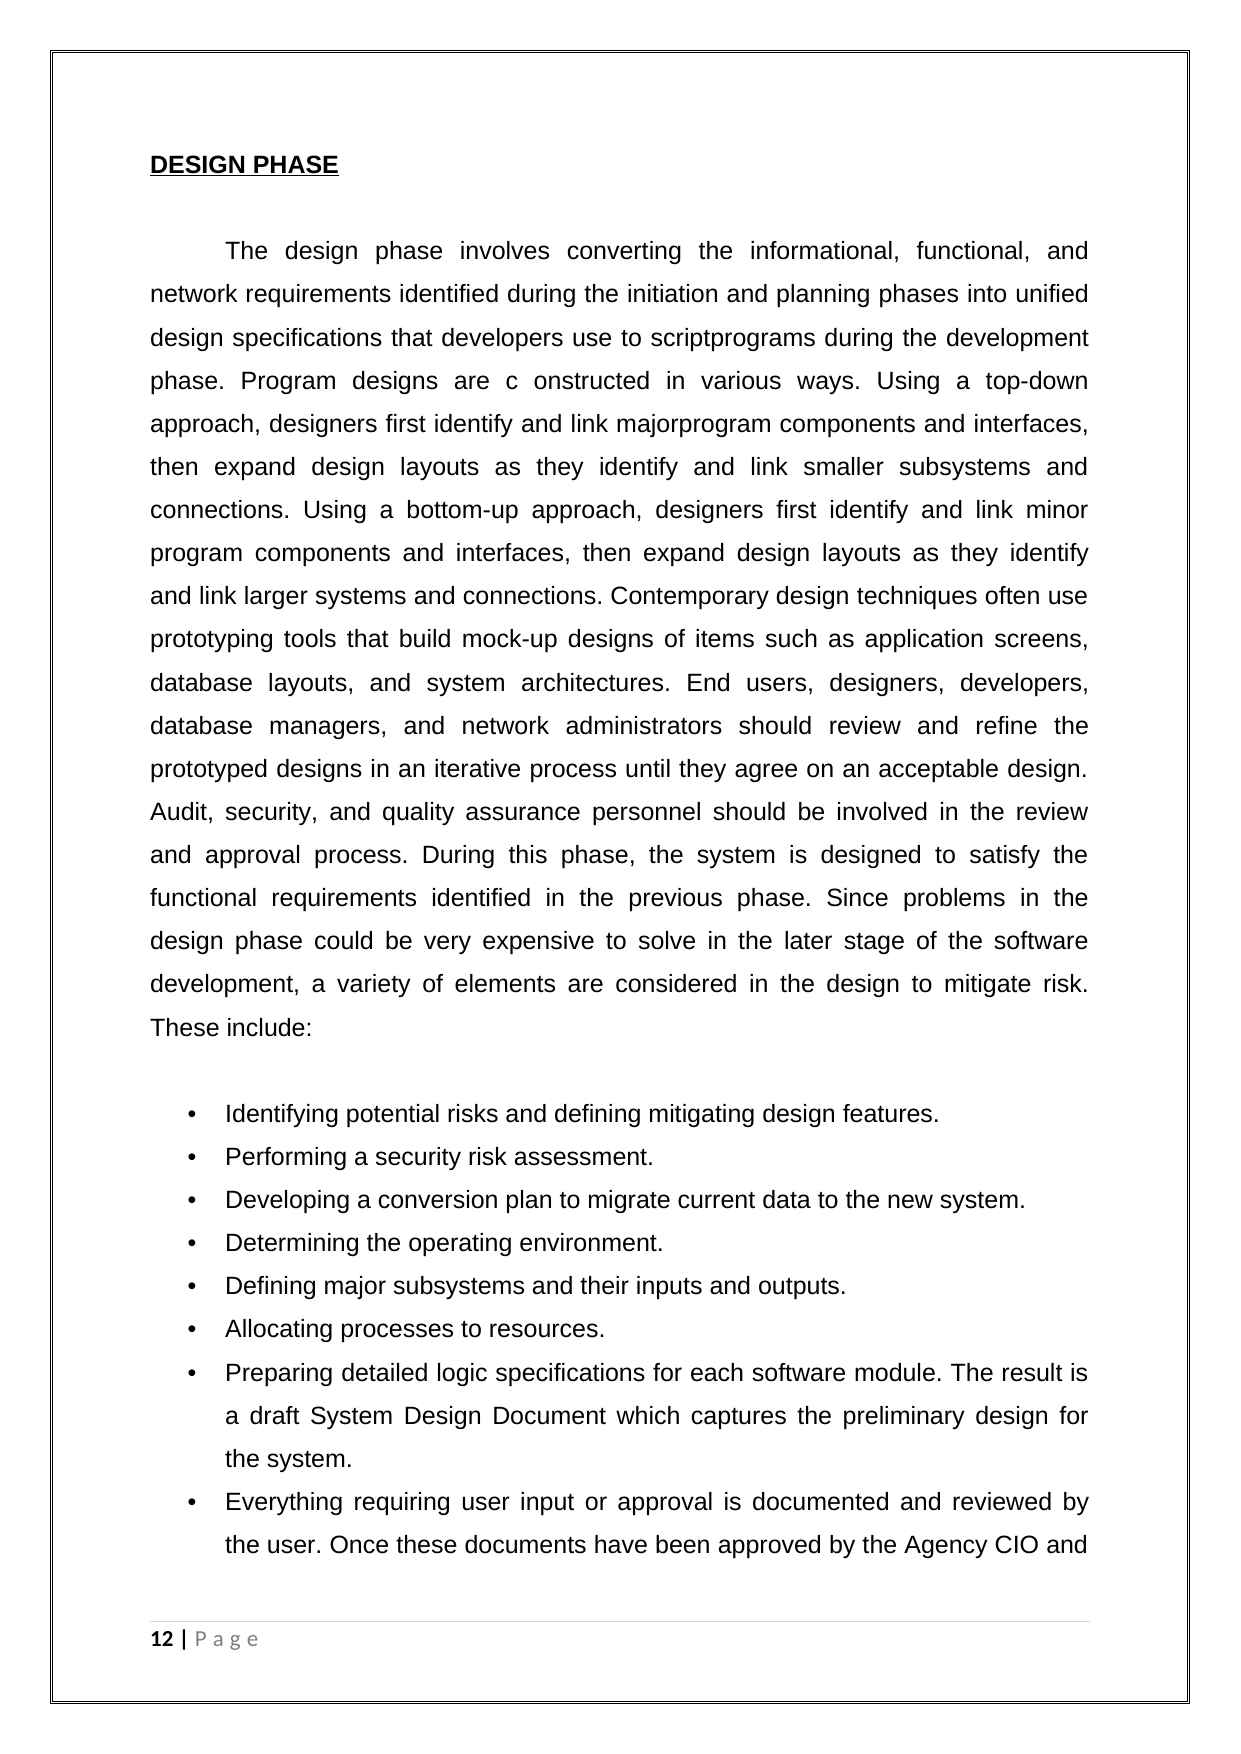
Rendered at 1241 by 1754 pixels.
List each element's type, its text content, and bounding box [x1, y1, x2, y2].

text DESIGN PHASE [150, 150, 1090, 179]
list Performing a security risk assessment. [187, 1142, 1090, 1171]
list Allocating processes to resources. [187, 1314, 1090, 1343]
text The design phase involves converting the informational, functional, and network requirements identified during the initiation and planning phases into unified design specifications that developers use to scriptprograms during the development phase. Program designs are c onstructed in various ways. Using a top-down approach, designers first identify and link majorprogram components and interfaces, then expand design layouts as they identify and link smaller subsystems and connections. Using a bottom-up approach, designers first identify and link minor program components and interfaces, then expand design layouts as they identify and link larger systems and connections. Contemporary design techniques often use prototyping tools that build mock-up designs of items such as application screens, database layouts, and system architectures. End users, designers, developers, database managers, and network administrators should review and refine the prototyped designs in an iterative process until they agree on an acceptable design. Audit, security, and quality assurance personnel should be involved in the review and approval process. During this phase, the system is designed to satisfy the functional requirements identified in the previous phase. Since problems in the design phase could be very expensive to solve in the later stage of the software development, a variety of elements are considered in the design to mitigate risk. These include: [150, 236, 1090, 1041]
list Defining major subsystems and their inputs and outputs. [187, 1271, 1090, 1300]
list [187, 1487, 1090, 1559]
list Preparing detailed logic specifications for each software module. The result is a draft System Design Document which captures the preliminary design for the system. [187, 1357, 1090, 1472]
list Determining the operating environment. [187, 1228, 1090, 1257]
list Developing a conversion plan to migrate current data to the new system. [187, 1185, 1090, 1214]
list Identifying potential risks and defining mitigating design features. [187, 1099, 1090, 1127]
